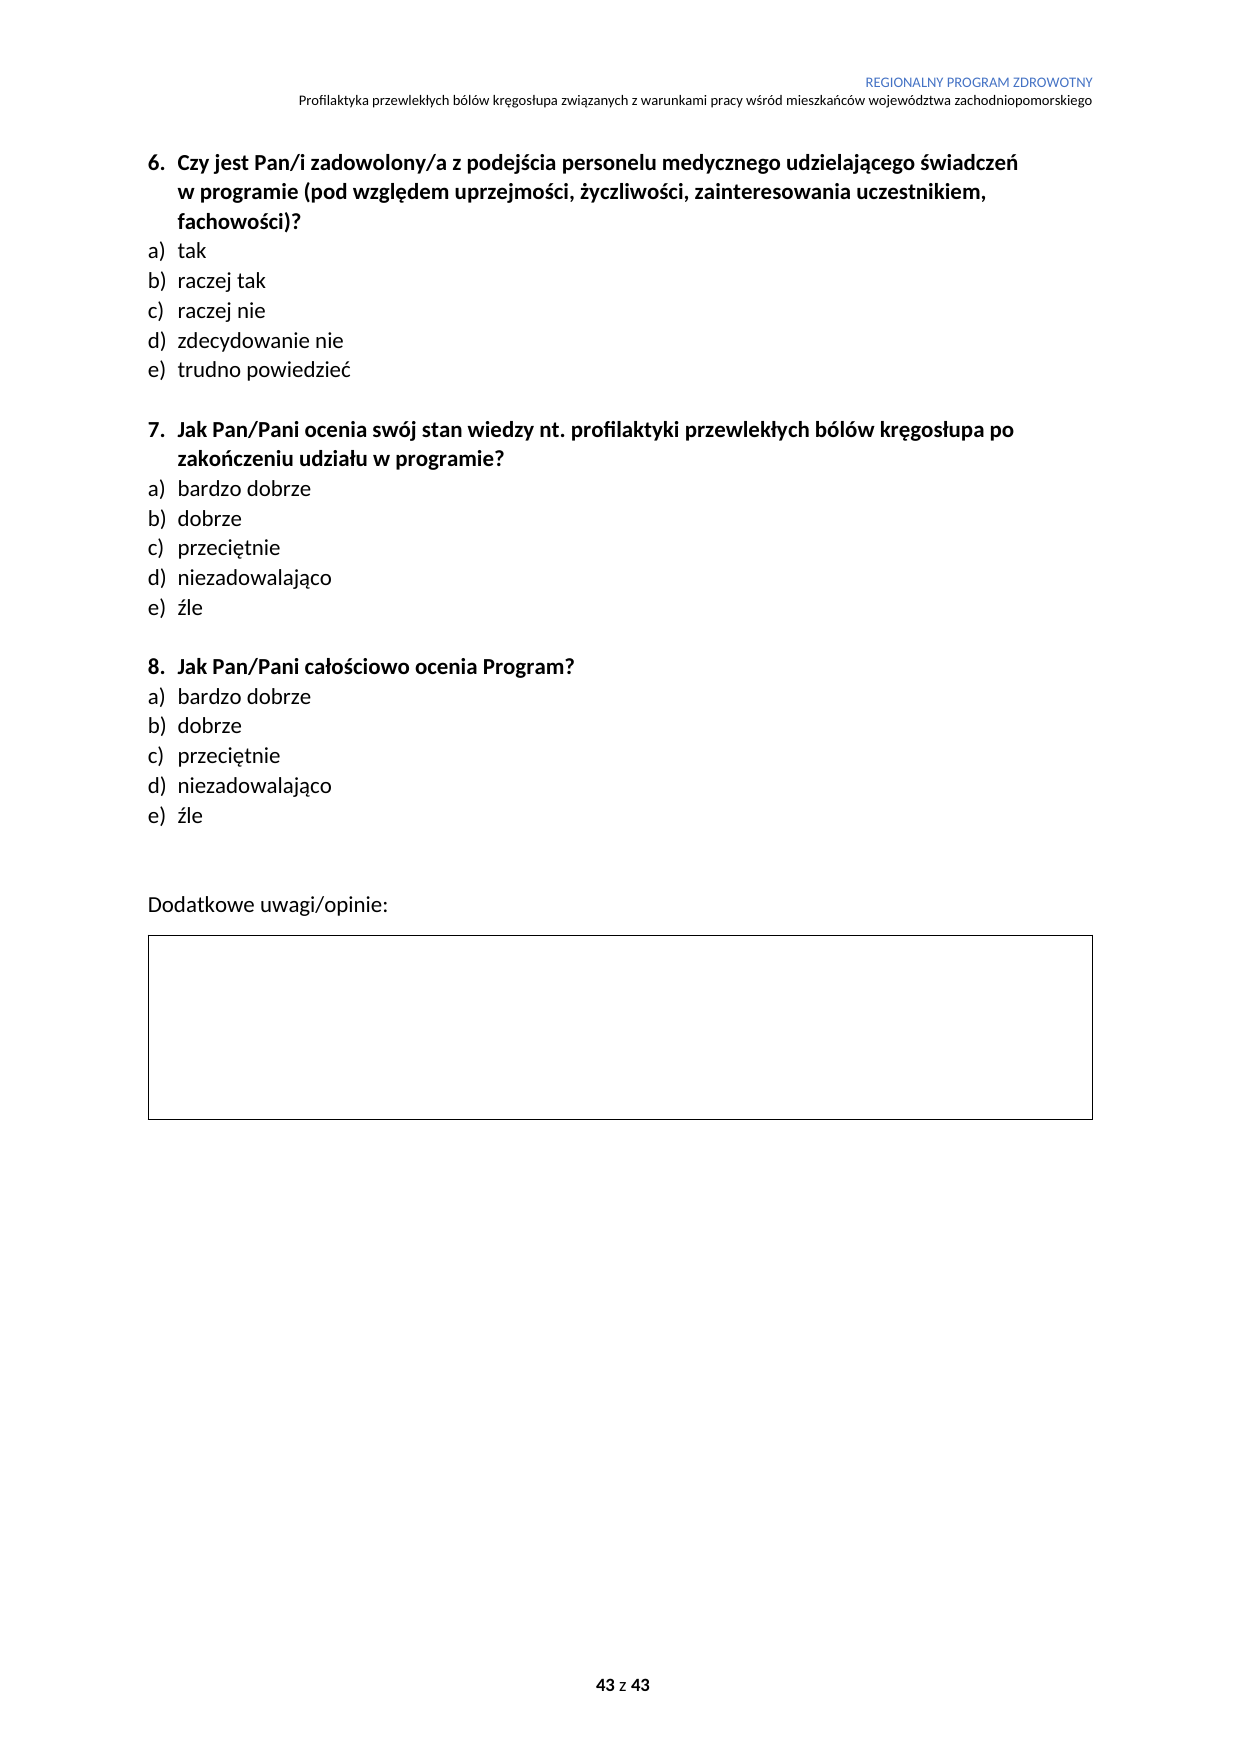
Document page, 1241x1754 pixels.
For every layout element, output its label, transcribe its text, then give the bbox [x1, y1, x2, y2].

list dobrze [148, 712, 1093, 740]
list dobrze [148, 504, 1093, 532]
list przeciętnie [148, 533, 1093, 562]
text Dodatkowe uwagi/opinie: [148, 890, 1093, 918]
list raczej tak [148, 266, 1093, 294]
table_header [149, 936, 1092, 1119]
list zdecydowanie nie [148, 326, 1093, 354]
list bardzo dobrze [148, 682, 1093, 710]
list bardzo dobrze [148, 474, 1093, 502]
list Jak Pan/Pani całościowo ocenia Program? [148, 652, 1093, 680]
list źle [148, 593, 1093, 621]
list Czy jest Pan/i zadowolony/a z podejścia personelu medycznego udzielającego świadczeń w programie (pod względem uprzejmości, życzliwości, zainteresowania uczestnikiem, fachowości)? [148, 148, 1093, 235]
list niezadowalająco [148, 563, 1093, 591]
list przeciętnie [148, 741, 1093, 769]
list trudno powiedzieć [148, 355, 1093, 383]
list niezadowalająco [148, 771, 1093, 799]
list raczej nie [148, 296, 1093, 324]
list Jak Pan/Pani ocenia swój stan wiedzy nt. profilaktyki przewlekłych bólów kręgosłupa po zakończeniu udziału w programie? [148, 415, 1093, 472]
list tak [148, 237, 1093, 265]
list źle [148, 801, 1093, 829]
